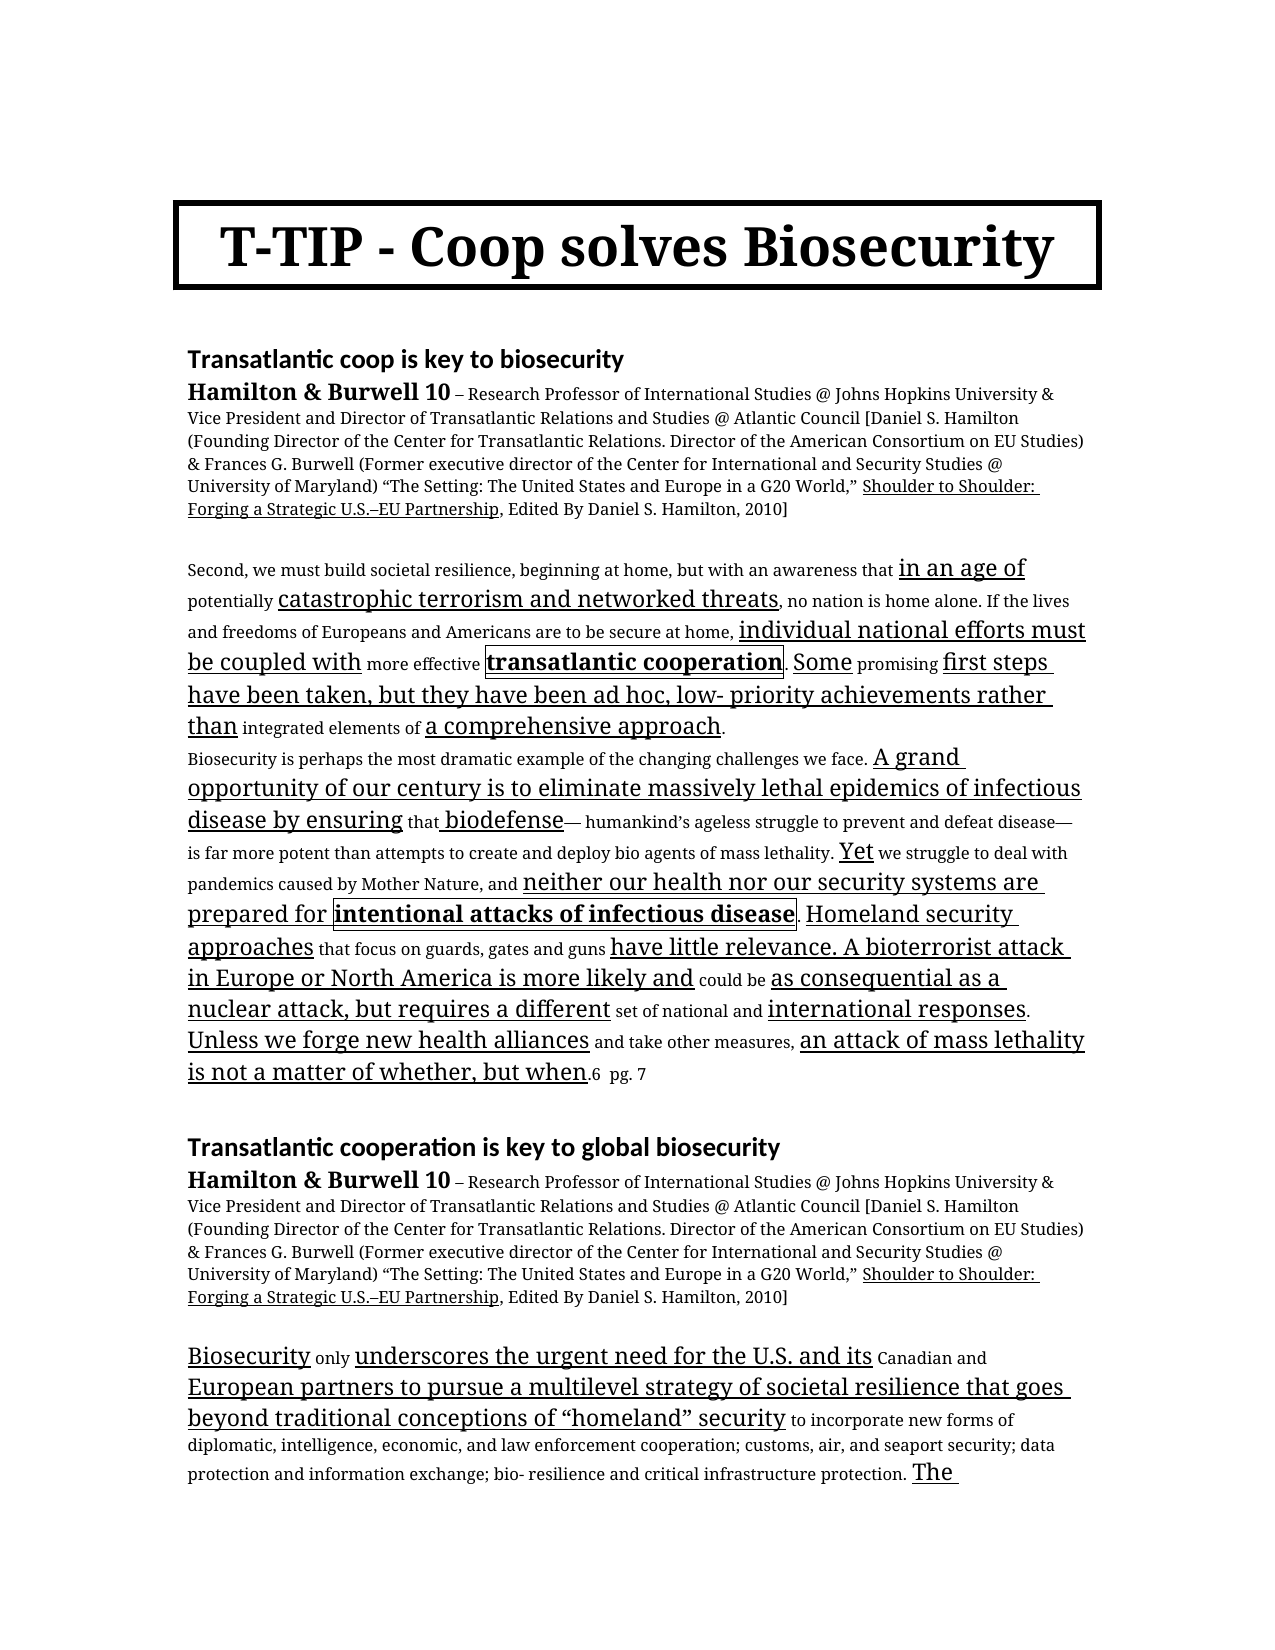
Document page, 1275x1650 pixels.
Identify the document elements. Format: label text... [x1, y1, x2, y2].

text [187, 1339, 1087, 1487]
text Biosecurity is perhaps the most dramatic example of the changing challenges we face. A grand opportunity of our century is to eliminate massively lethal epidemics of infectious disease by ensuring that biodefense— humankind’s ageless struggle to prevent and defeat disease— is far more potent than attempts to create and deploy bio agents of mass lethality. Yet we struggle to deal with pandemics caused by Mother Nature, and neither our health nor our security systems are prepared for intentional attacks of infectious disease. Homeland security approaches that focus on guards, gates and guns have little relevance. A bioterrorist attack in Europe or North America is more likely and could be as consequential as a nuclear attack, but requires a different set of national and international responses. Unless we forge new health alliances and take other measures, an attack of mass lethality is not a matter of whether, but when.6 pg. 7 [187, 741, 1087, 1087]
subtitle Transatlantic cooperation is key to global biosecurity [187, 1131, 1087, 1163]
text Second, we must build societal resilience, beginning at home, but with an awareness that in an age of potentially catastrophic terrorism and networked threats, no nation is home alone. If the lives and freedoms of Europeans and Americans are to be secure at home, individual national efforts must be coupled with more effective transatlantic cooperation. Some promising first steps have been taken, but they have been ad hoc, low- priority achievements rather than integrated elements of a comprehensive approach. [187, 552, 1087, 741]
subtitle Transatlantic coop is key to biosecurity [187, 342, 1087, 376]
text Hamilton & Burwell 10 – Research Professor of International Studies @ Johns Hopkins University & Vice President and Director of Transatlantic Relations and Studies @ Atlantic Council [Daniel S. Hamilton (Founding Director of the Center for Transatlantic Relations. Director of the American Consortium on EU Studies) & Frances G. Burwell (Former executive director of the Center for International and Security Studies @ University of Maryland) “The Setting: The United States and Europe in a G20 World,” Shoulder to Shoulder: Forging a Strategic U.S.–EU Partnership, Edited By Daniel S. Hamilton, 2010] [187, 376, 1087, 520]
text Hamilton & Burwell 10 – Research Professor of International Studies @ Johns Hopkins University & Vice President and Director of Transatlantic Relations and Studies @ Atlantic Council [Daniel S. Hamilton (Founding Director of the Center for Transatlantic Relations. Director of the American Consortium on EU Studies) & Frances G. Burwell (Former executive director of the Center for International and Security Studies @ University of Maryland) “The Setting: The United States and Europe in a G20 World,” Shoulder to Shoulder: Forging a Strategic U.S.–EU Partnership, Edited By Daniel S. Hamilton, 2010] [187, 1163, 1087, 1308]
subtitle T-TIP - Coop solves Biosecurity [179, 206, 1096, 284]
